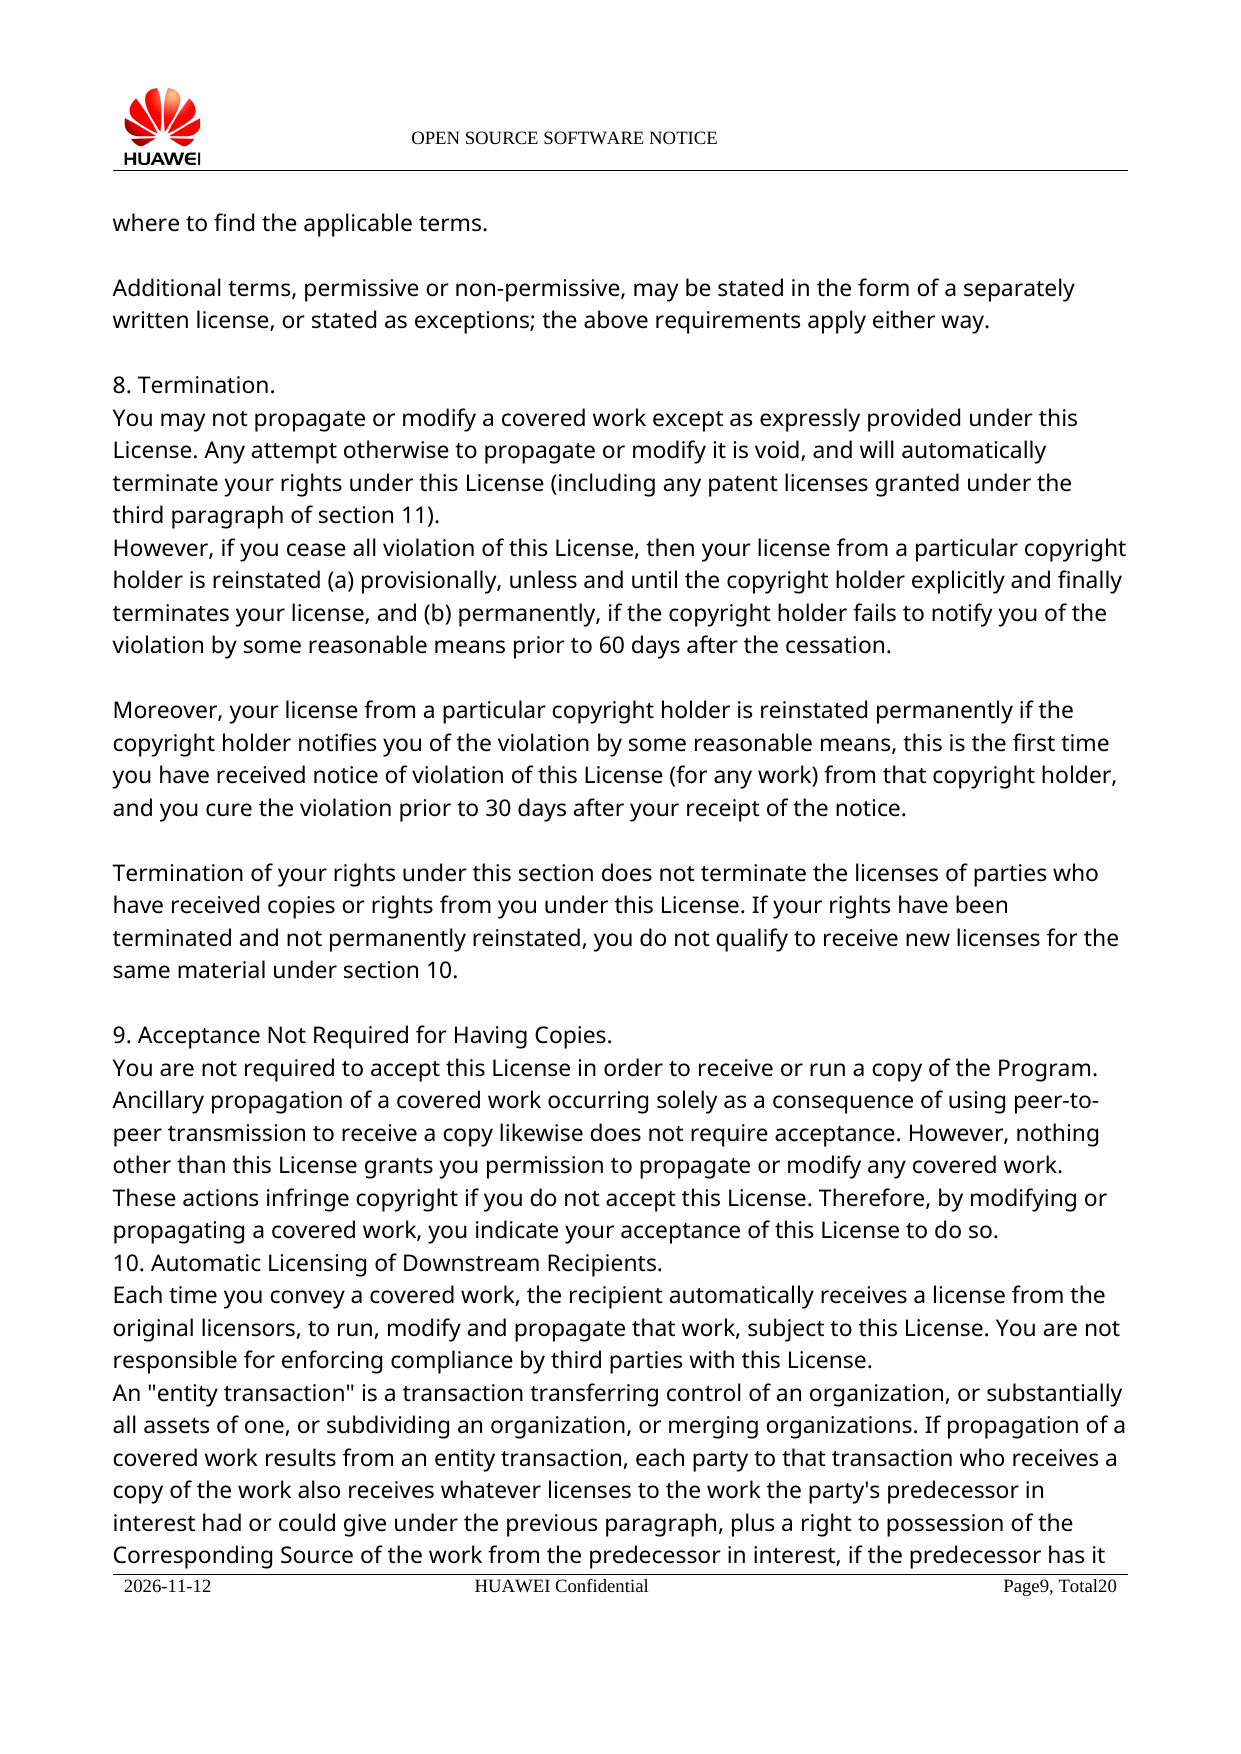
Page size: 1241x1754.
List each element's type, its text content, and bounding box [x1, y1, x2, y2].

text 9. Acceptance Not Required for Having Copies. [112, 1019, 1128, 1051]
text Additional terms, permissive or non-permissive, may be stated in the form of a separately written license, or stated as exceptions; the above requirements apply either way. [112, 271, 1128, 336]
picture [124, 88, 201, 165]
text However, if you cease all violation of this License, then your license from a particular copyright holder is reinstated (a) provisionally, unless and until the copyright holder explicitly and finally terminates your license, and (b) permanently, if the copyright holder fails to notify you of the violation by some reasonable means prior to 60 days after the cessation. [112, 531, 1128, 661]
text Each time you convey a covered work, the recipient automatically receives a license from the original licensors, to run, modify and propagate that work, subject to this License. You are not responsible for enforcing compliance by third parties with this License. [112, 1279, 1128, 1376]
text 10. Automatic Licensing of Downstream Recipients. [112, 1246, 1128, 1279]
text Moreover, your license from a particular copyright holder is reinstated permanently if the copyright holder notifies you of the violation by some reasonable means, this is the first time you have received notice of violation of this License (for any work) from that copyright holder, and you cure the violation prior to 30 days after your receipt of the notice. [112, 694, 1128, 824]
text Termination of your rights under this section does not terminate the licenses of parties who have received copies or rights from you under this License. If your rights have been terminated and not permanently reinstated, you do not qualify to receive new licenses for the same material under section 10. [112, 856, 1128, 986]
text 8. Termination. [112, 369, 1128, 401]
text You may not propagate or modify a covered work except as expressly provided under this License. Any attempt otherwise to propagate or modify it is void, and will automatically terminate your rights under this License (including any patent licenses granted under the third paragraph of section 11). [112, 401, 1128, 531]
text You are not required to accept this License in order to receive or run a copy of the Program. Ancillary propagation of a covered work occurring solely as a consequence of using peer-to-peer transmission to receive a copy likewise does not require acceptance. However, nothing other than this License grants you permission to propagate or modify any covered work. These actions infringe copyright if you do not accept this License. Therefore, by modifying or propagating a covered work, you indicate your acceptance of this License to do so. [112, 1051, 1128, 1246]
